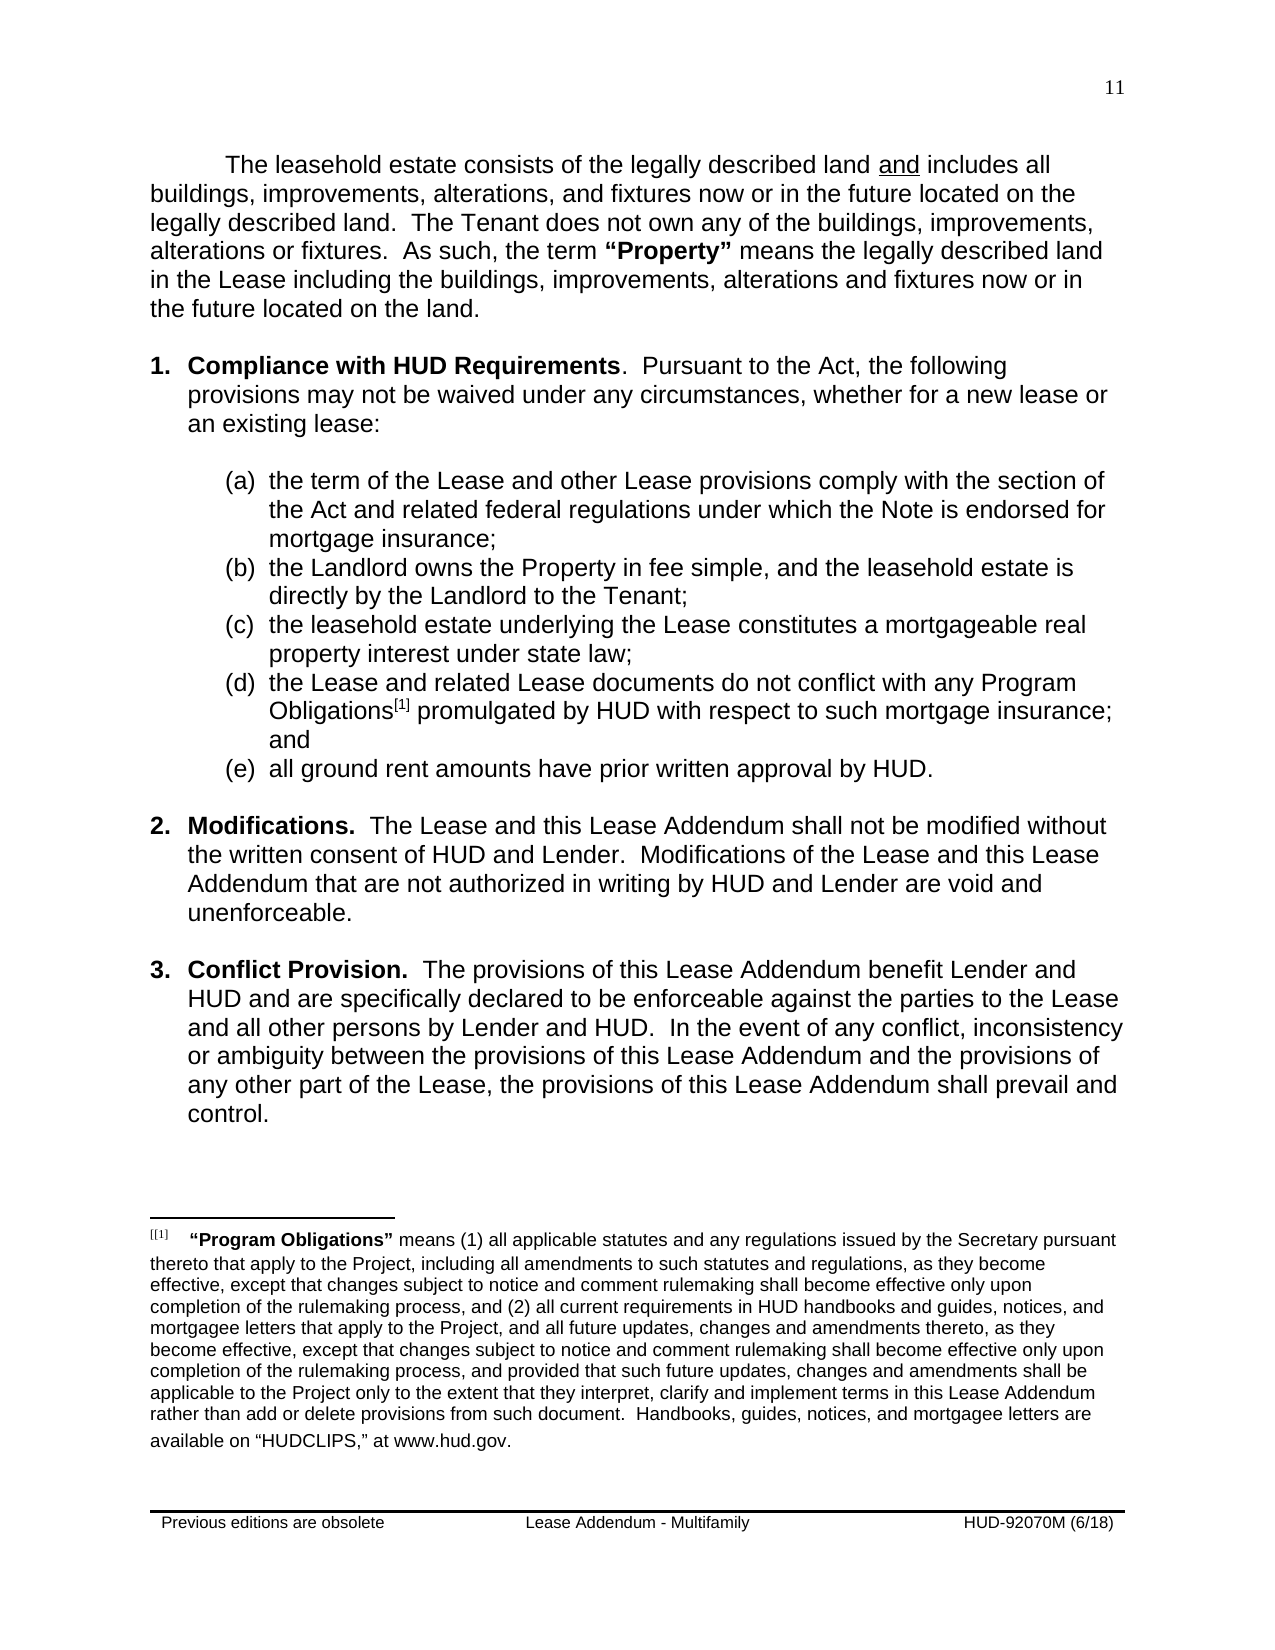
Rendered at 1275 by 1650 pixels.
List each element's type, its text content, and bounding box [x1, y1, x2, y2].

list Conflict Provision. The provisions of this Lease Addendum benefit Lender and HUD and are specifically declared to be enforceable against the parties to the Lease and all other persons by Lender and HUD. In the event of any conflict, inconsistency or ambiguity between the provisions of this Lease Addendum and the provisions of any other part of the Lease, the provisions of this Lease Addendum shall prevail and control. [150, 955, 1125, 1127]
list the leasehold estate underlying the Lease constitutes a mortgageable real property interest under state law; [225, 610, 1125, 667]
list the Lease and related Lease documents do not conflict with any Program Obligations[1] promulgated by HUD with respect to such mortgage insurance; and [225, 667, 1125, 754]
list the Landlord owns the Property in fee simple, and the leasehold estate is directly by the Landlord to the Tenant; [225, 552, 1125, 610]
text The leasehold estate consists of the legally described land and includes all buildings, improvements, alterations, and fixtures now or in the future located on the legally described land. The Tenant does not own any of the buildings, improvements, alterations or fixtures. As such, the term “Property” means the legally described land in the Lease including the buildings, improvements, alterations and fixtures now or in the future located on the land. [150, 150, 1125, 322]
list the term of the Lease and other Lease provisions comply with the section of the Act and related federal regulations under which the Note is endorsed for mortgage insurance; [225, 466, 1125, 552]
list all ground rent amounts have prior written approval by HUD. [225, 754, 1125, 782]
list Modifications. The Lease and this Lease Addendum shall not be modified without the written consent of HUD and Lender. Modifications of the Lease and this Lease Addendum that are not authorized in writing by HUD and Lender are void and unenforceable. [150, 811, 1125, 926]
list Compliance with HUD Requirements. Pursuant to the Act, the following provisions may not be waived under any circumstances, whether for a new lease or an existing lease: [150, 351, 1125, 437]
